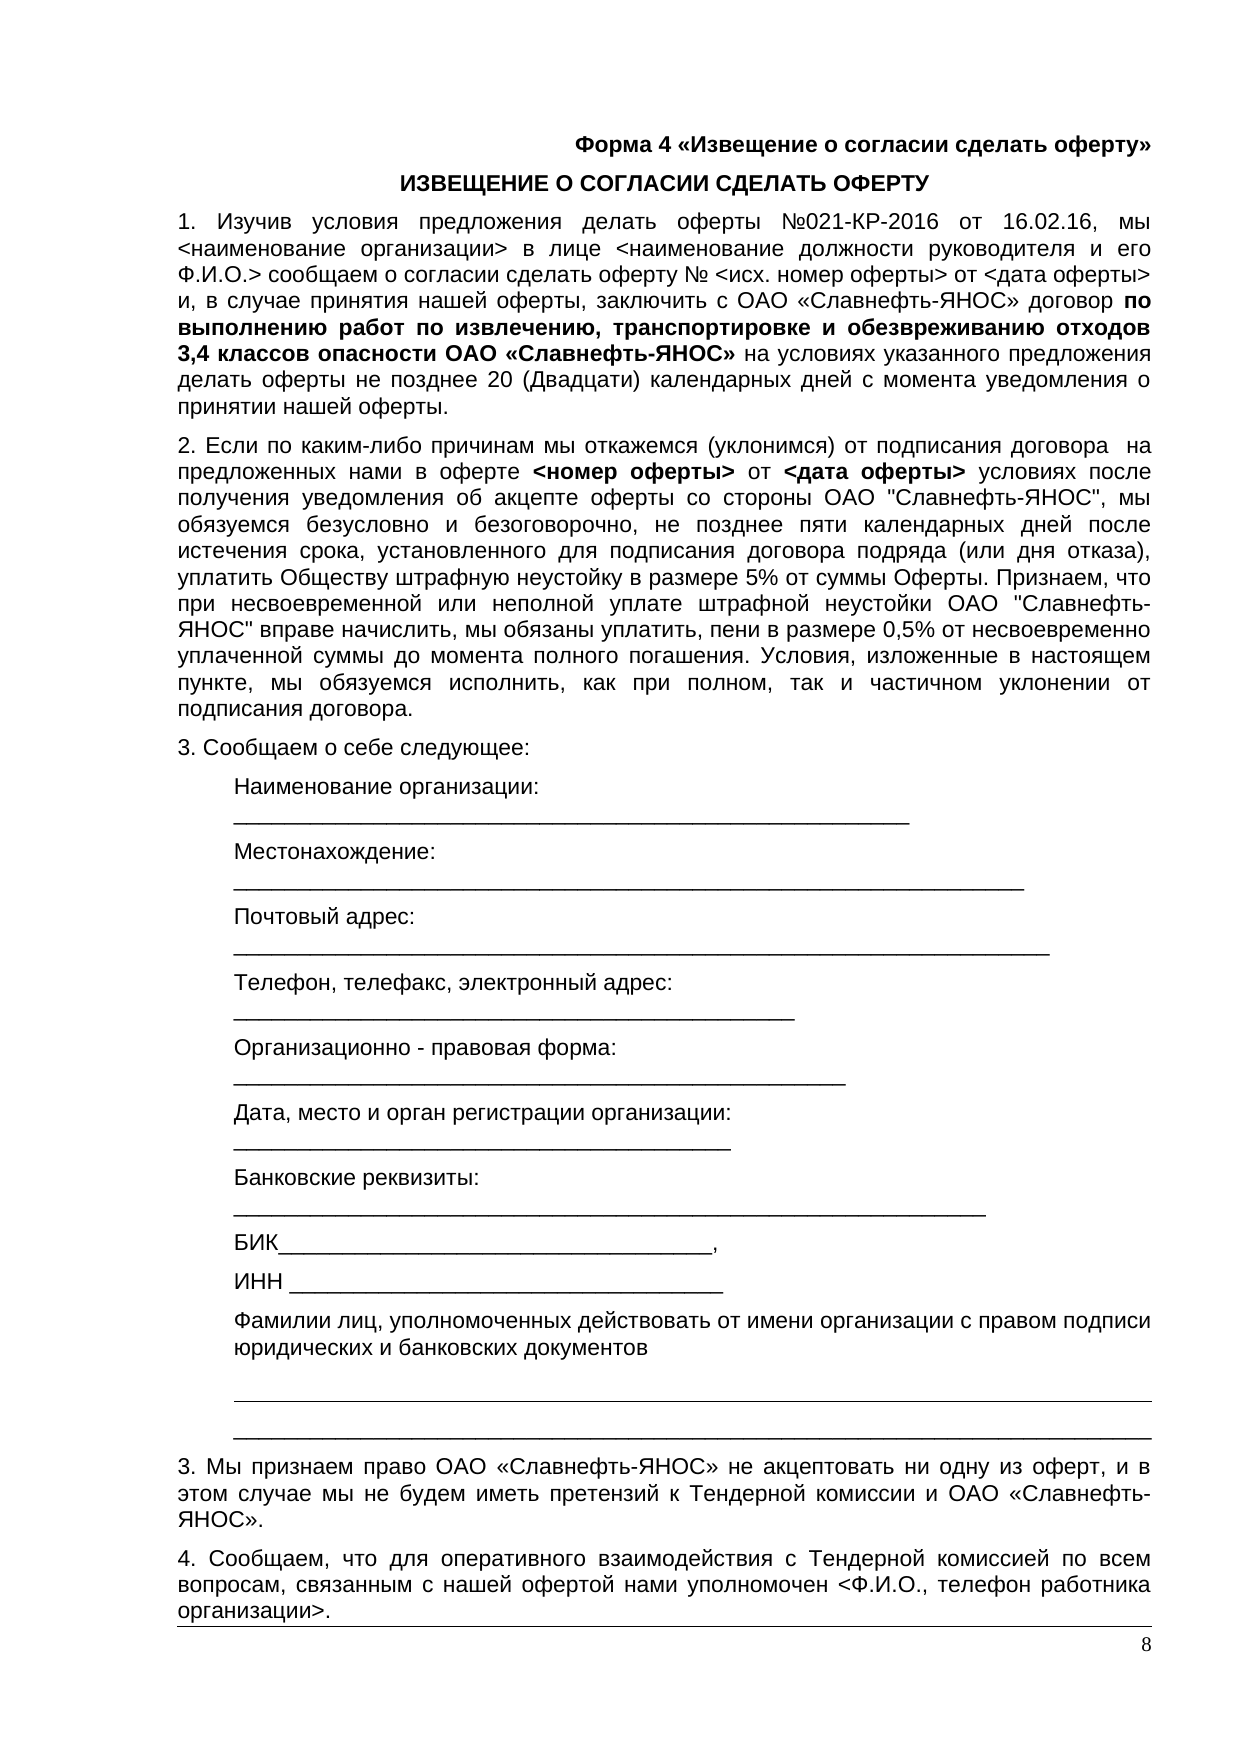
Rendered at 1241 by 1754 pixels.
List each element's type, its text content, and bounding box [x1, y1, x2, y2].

text Дата, место и орган регистрации организации: _______________________________________ [233, 1099, 1152, 1152]
text 2. Если по каким-либо причинам мы откажемся (уклонимся) от подписания договора на предложенных нами в оферте <номер оферты> от <дата оферты> условиях после получения уведомления об акцепте оферты со стороны ОАО "Славнефть-ЯНОС", мы обязуемся безусловно и безоговорочно, не позднее пяти календарных дней после истечения срока, установленного для подписания договора подряда (или дня отказа), уплатить Обществу штрафную неустойку в размере 5% от суммы Оферты. Признаем, что при несвоевременной или неполной уплате штрафной неустойки ОАО "Славнефть-ЯНОС" вправе начислить, мы обязаны уплатить, пени в размере 0,5% от несвоевременно уплаченной суммы до момента полного погашения. Условия, изложенные в настоящем пункте, мы обязуемся исполнить, как при полном, так и частичном уклонении от подписания договора. [177, 432, 1152, 722]
text Телефон, телефакс, электронный адрес: ____________________________________________ [233, 968, 1152, 1021]
text Почтовый адрес: ________________________________________________________________ [233, 903, 1152, 956]
text Фамилии лиц, уполномоченных действовать от имени организации с правом подписи юридических и банковских документов [233, 1307, 1152, 1360]
text ИНН __________________________________ [233, 1268, 1152, 1294]
text Местонахождение: ______________________________________________________________ [233, 838, 1152, 891]
text Форма 4 «Извещение о согласии сделать оферту» [177, 131, 1152, 157]
text Банковские реквизиты: ___________________________________________________________ [233, 1164, 1152, 1217]
text Организационно - правовая форма: ________________________________________________ [233, 1034, 1152, 1086]
text 4. Сообщаем, что для оперативного взаимодействия с Тендерной комиссией по всем вопросам, связанным с нашей офертой нами уполномочен <Ф.И.О., телефон работника организации>. [177, 1545, 1152, 1626]
text БИК__________________________________, [233, 1229, 1152, 1256]
text 3. Сообщаем о себе следующее: [177, 734, 1152, 760]
text Наименование организации: _____________________________________________________ [233, 773, 1152, 826]
text ________________________________________________________________________ [233, 1414, 1152, 1441]
text 3. Мы признаем право ОАО «Славнефть-ЯНОС» не акцептовать ни одну из оферт, и в этом случае мы не будем иметь претензий к Тендерной комиссии и ОАО «Славнефть-ЯНОС». [177, 1453, 1152, 1532]
text 1. Изучив условия предложения делать оферты №021-КР-2016 от 16.02.16, мы <наименование организации> в лице <наименование должности руководителя и его Ф.И.О.> сообщаем о согласии сделать оферту № <исх. номер оферты> от <дата оферты> и, в случае принятия нашей оферты, заключить с ОАО «Славнефть-ЯНОС» договор по выполнению работ по извлечению, транспортировке и обезвреживанию отходов 3,4 классов опасности ОАО «Славнефть-ЯНОС» на условиях указанного предложения делать оферты не позднее 20 (Двадцати) календарных дней с момента уведомления о принятии нашей оферты. [177, 208, 1152, 419]
text ИЗВЕЩЕНИЕ О СОГЛАСИИ СДЕЛАТЬ ОФЕРТУ [177, 169, 1152, 196]
